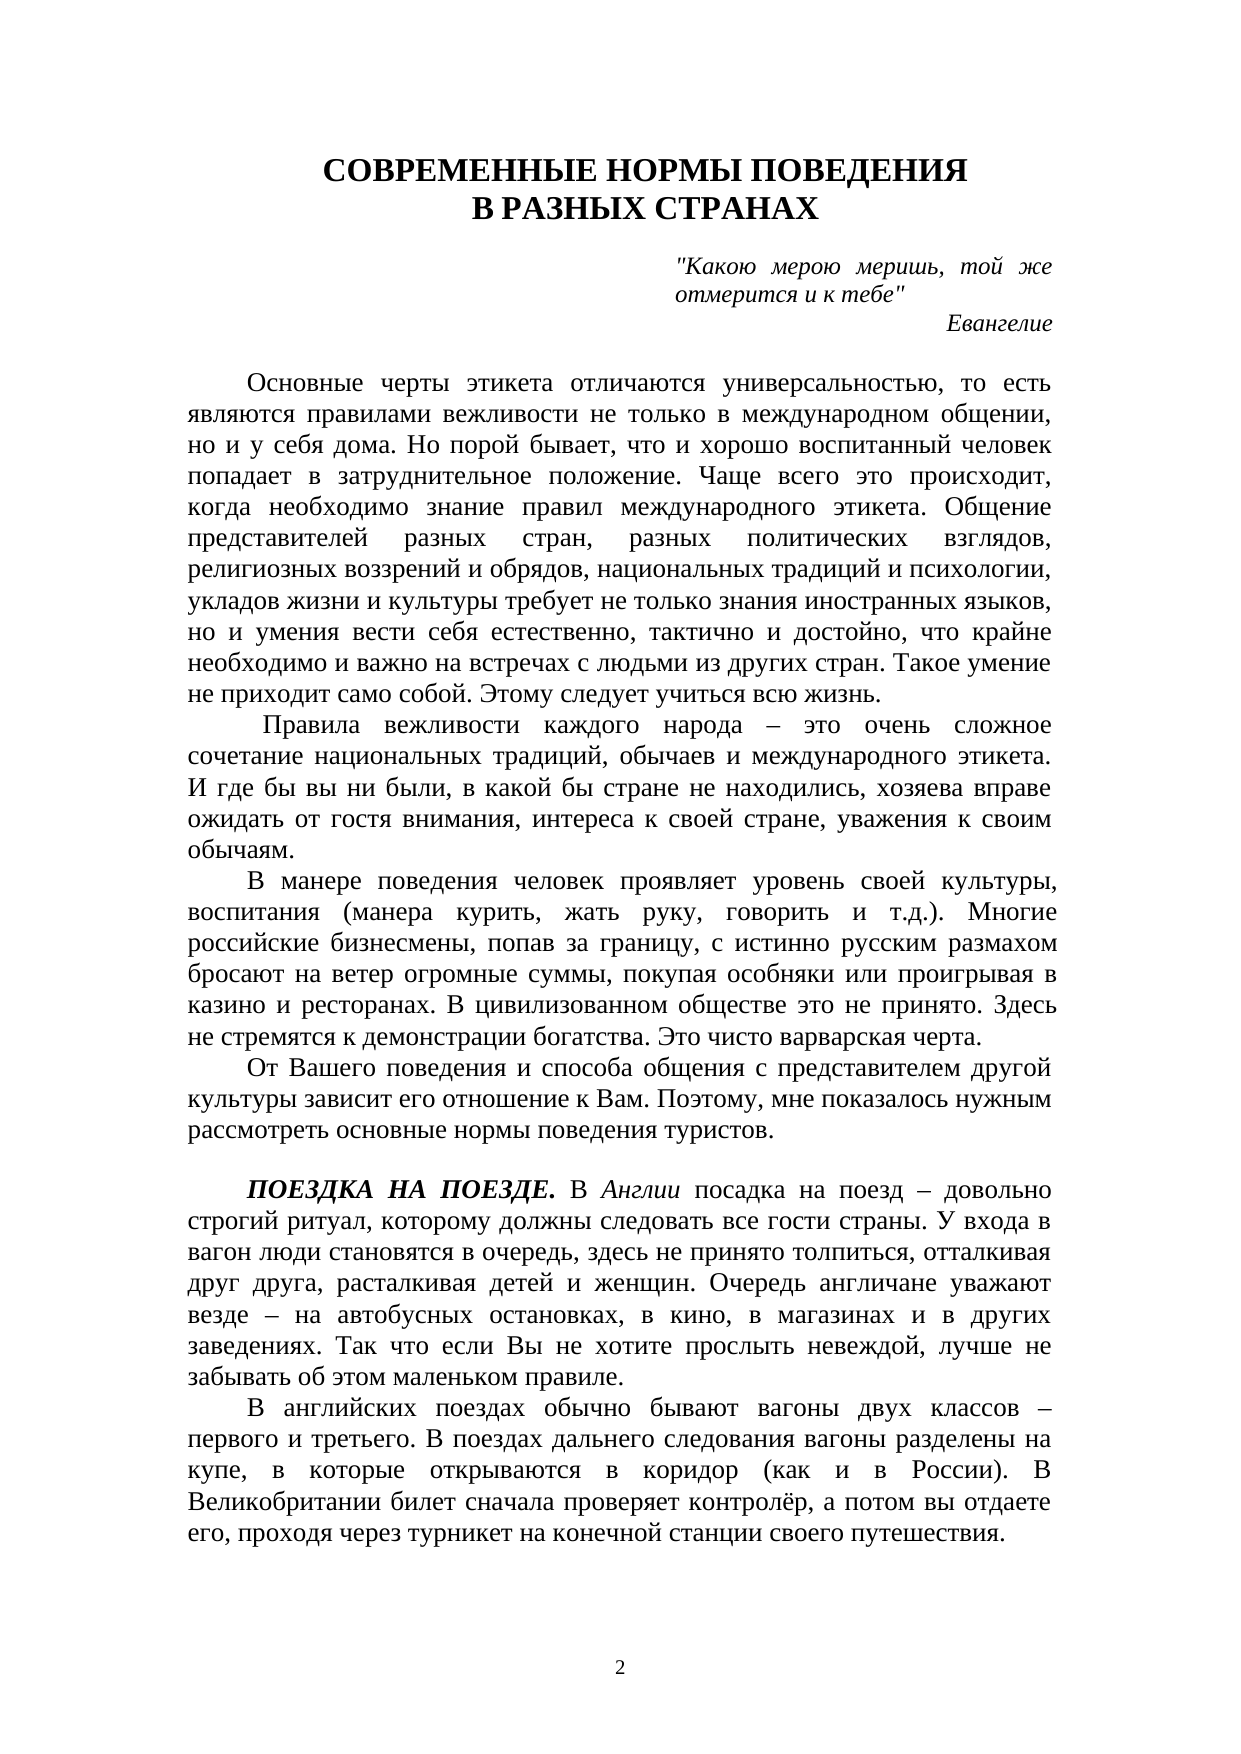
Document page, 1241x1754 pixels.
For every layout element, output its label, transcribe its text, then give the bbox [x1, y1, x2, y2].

text Основные черты этикета отличаются универсальностью, то есть являются правилами вежливости не только в международном общении, но и у себя дома. Но порой бывает, что и хорошо воспитанный человек попадает в затруднительное положение. Чаще всего это происходит, когда необходимо знание правил международного этикета. Общение представителей разных стран, разных политических взглядов, религиозных воззрений и обрядов, национальных традиций и психологии, укладов жизни и культуры требует не только знания иностранных языков, но и умения вести себя естественно, тактично и достойно, что крайне необходимо и важно на встречах с людьми из других стран. Такое умение не приходит само собой. Этому следует учиться всю жизнь. [187, 366, 1053, 708]
text От Вашего поведения и способа общения с представителем другой культуры зависит его отношение к Вам. Поэтому, мне показалось нужным рассмотреть основные нормы поведения туристов. [187, 1051, 1053, 1144]
text В манере поведения человек проявляет уровень своей культуры, воспитания (манера курить, жать руку, говорить и т.д.). Многие российские бизнесмены, попав за границу, с истинно русским размахом бросают на ветер огромные суммы, покупая особняки или проигрывая в казино и ресторанах. В цивилизованном обществе это не принято. Здесь не стремятся к демонстрации богатства. Это чисто варварская черта. [187, 864, 1059, 1051]
text В английских поездах обычно бывают вагоны двух классов – первого и третьего. В поездах дальнего следования вагоны разделены на купе, в которые открываются в коридор (как и в России). В Великобритании билет сначала проверяет контролёр, а потом вы отдаете его, проходя через турникет на конечной станции своего путешествия. [187, 1391, 1053, 1547]
subtitle Евангелие [675, 308, 1053, 337]
text Правила вежливости каждого народа – это очень сложное сочетание национальных традиций, обычаев и международного этикета. И где бы вы ни были, в какой бы стране не находились, хозяева вправе ожидать от гостя внимания, интереса к своей стране, уважения к своим обычаям. [187, 708, 1053, 864]
subtitle СОВРЕМЕННЫЕ НОРМЫ ПОВЕДЕНИЯ В РАЗНЫХ СТРАНАХ [320, 150, 970, 227]
text ПОЕЗДКА НА ПОЕЗДЕ. В Англии посадка на поезд – довольно строгий ритуал, которому должны следовать все гости страны. У входа в вагон люди становятся в очередь, здесь не принято толпиться, отталкивая друг друга, расталкивая детей и женщин. Очередь англичане уважают везде – на автобусных остановках, в кино, в магазинах и в других заведениях. Так что если Вы не хотите прослыть невеждой, лучше не забывать об этом маленьком правиле. [187, 1173, 1053, 1391]
text "Какою мерою меришь, той же отмерится и к тебе" [675, 251, 1053, 308]
